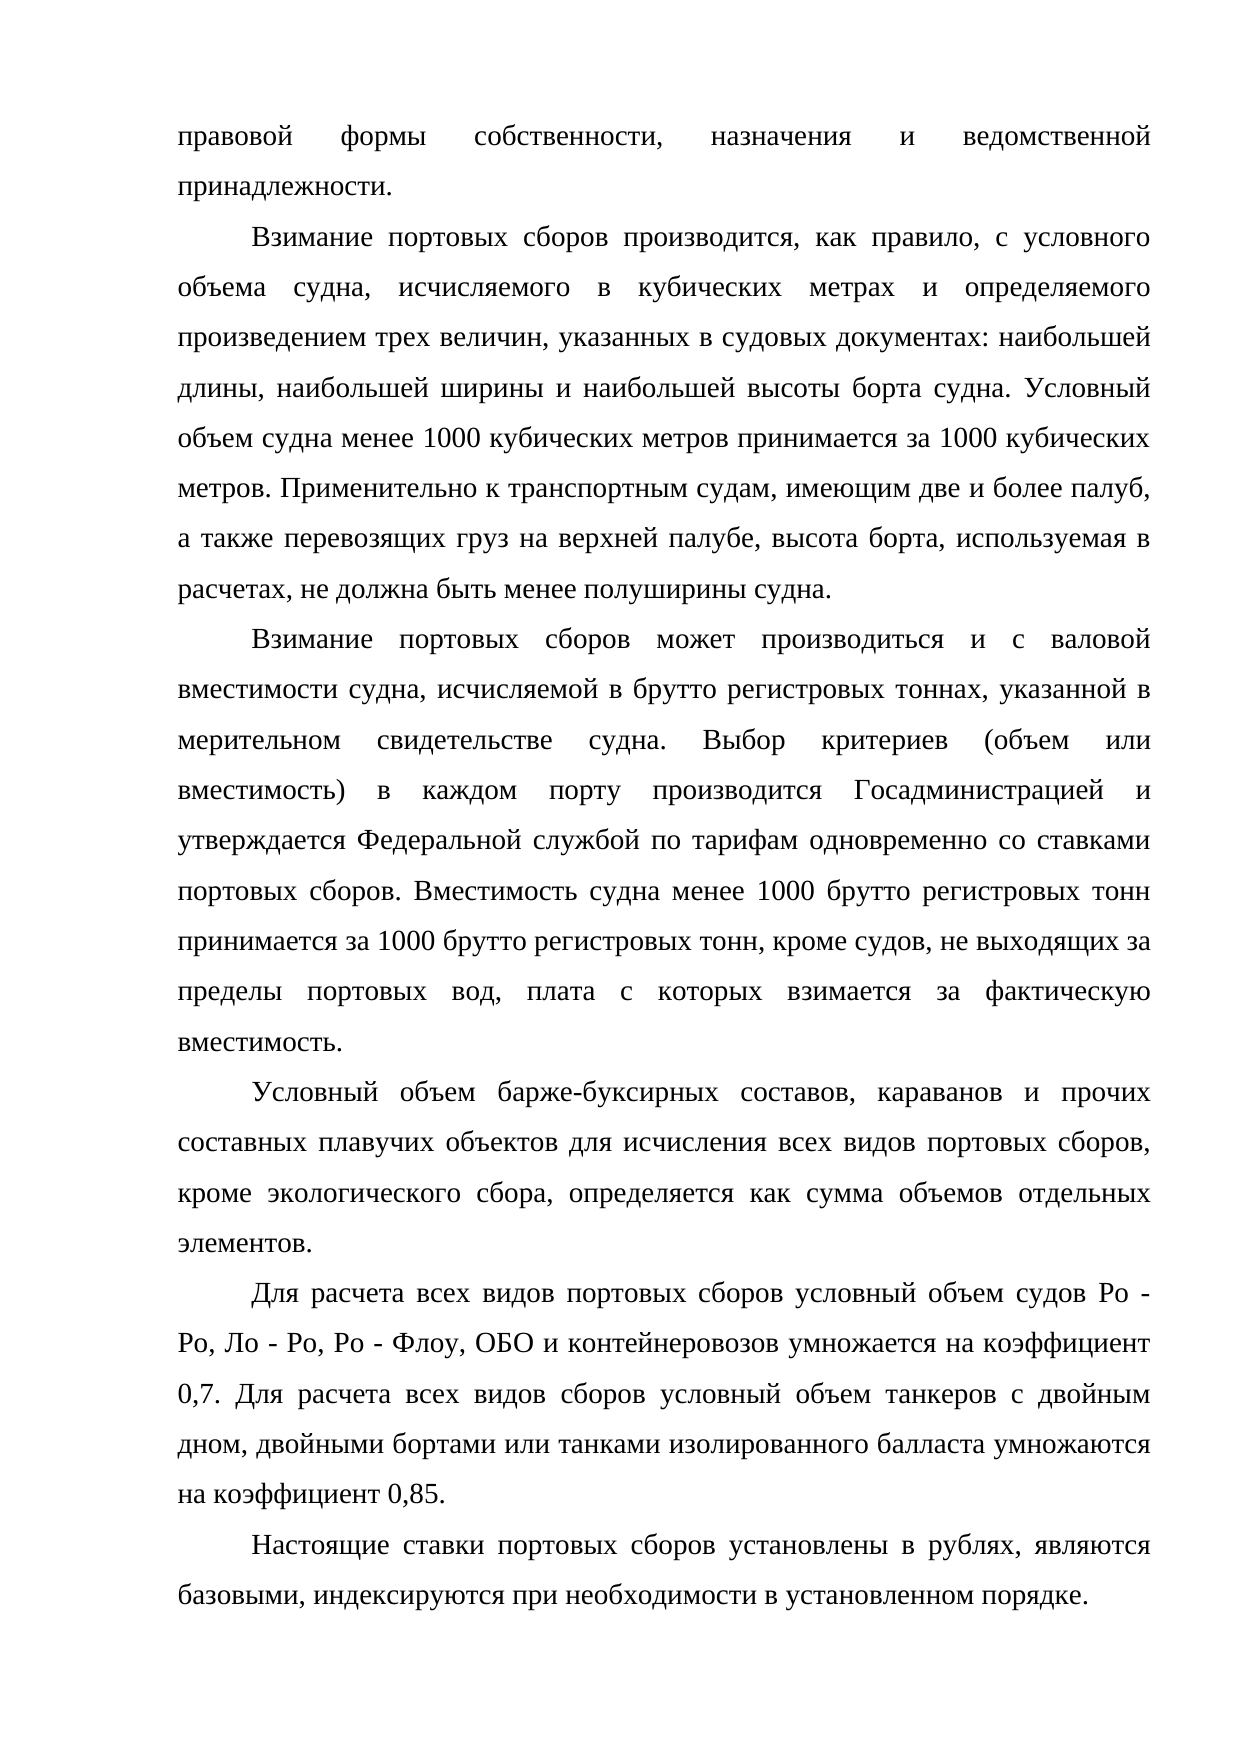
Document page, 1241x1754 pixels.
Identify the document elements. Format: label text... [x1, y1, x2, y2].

text Взимание портовых сборов производится, как правило, с условного объема судна, исчисляемого в кубических метрах и определяемого произведением трех величин, указанных в судовых документах: наибольшей длины, наибольшей ширины и наибольшей высоты борта судна. Условный объем судна менее 1000 кубических метров принимается за 1000 кубических метров. Применительно к транспортным судам, имеющим две и более палуб, а также перевозящих груз на верхней палубе, высота борта, используемая в расчетах, не должна быть менее полуширины судна. [177, 219, 1152, 604]
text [177, 118, 1152, 202]
text Условный объем барже-буксирных составов, караванов и прочих составных плавучих объектов для исчисления всех видов портовых сборов, кроме экологического сбора, определяется как сумма объемов отдельных элементов. [177, 1074, 1152, 1258]
text Настоящие ставки портовых сборов установлены в рублях, являются базовыми, индексируются при необходимости в установленном порядке. [177, 1527, 1152, 1611]
text Взимание портовых сборов может производиться и с валовой вместимости судна, исчисляемой в брутто регистровых тоннах, указанной в мерительном свидетельстве судна. Выбор критериев (объем или вместимость) в каждом порту производится Госадминистрацией и утверждается Федеральной службой по тарифам одновременно со ставками портовых сборов. Вместимость судна менее 1000 брутто регистровых тонн принимается за 1000 брутто регистровых тонн, кроме судов, не выходящих за пределы портовых вод, плата с которых взимается за фактическую вместимость. [177, 621, 1152, 1057]
text Для расчета всех видов портовых сборов условный объем судов Ро - Ро, Ло - Ро, Ро - Флоу, ОБО и контейнеровозов умножается на коэффициент 0,7. Для расчета всех видов сборов условный объем танкеров с двойным дном, двойными бортами или танками изолированного балласта умножаются на коэффициент 0,85. [177, 1275, 1152, 1510]
